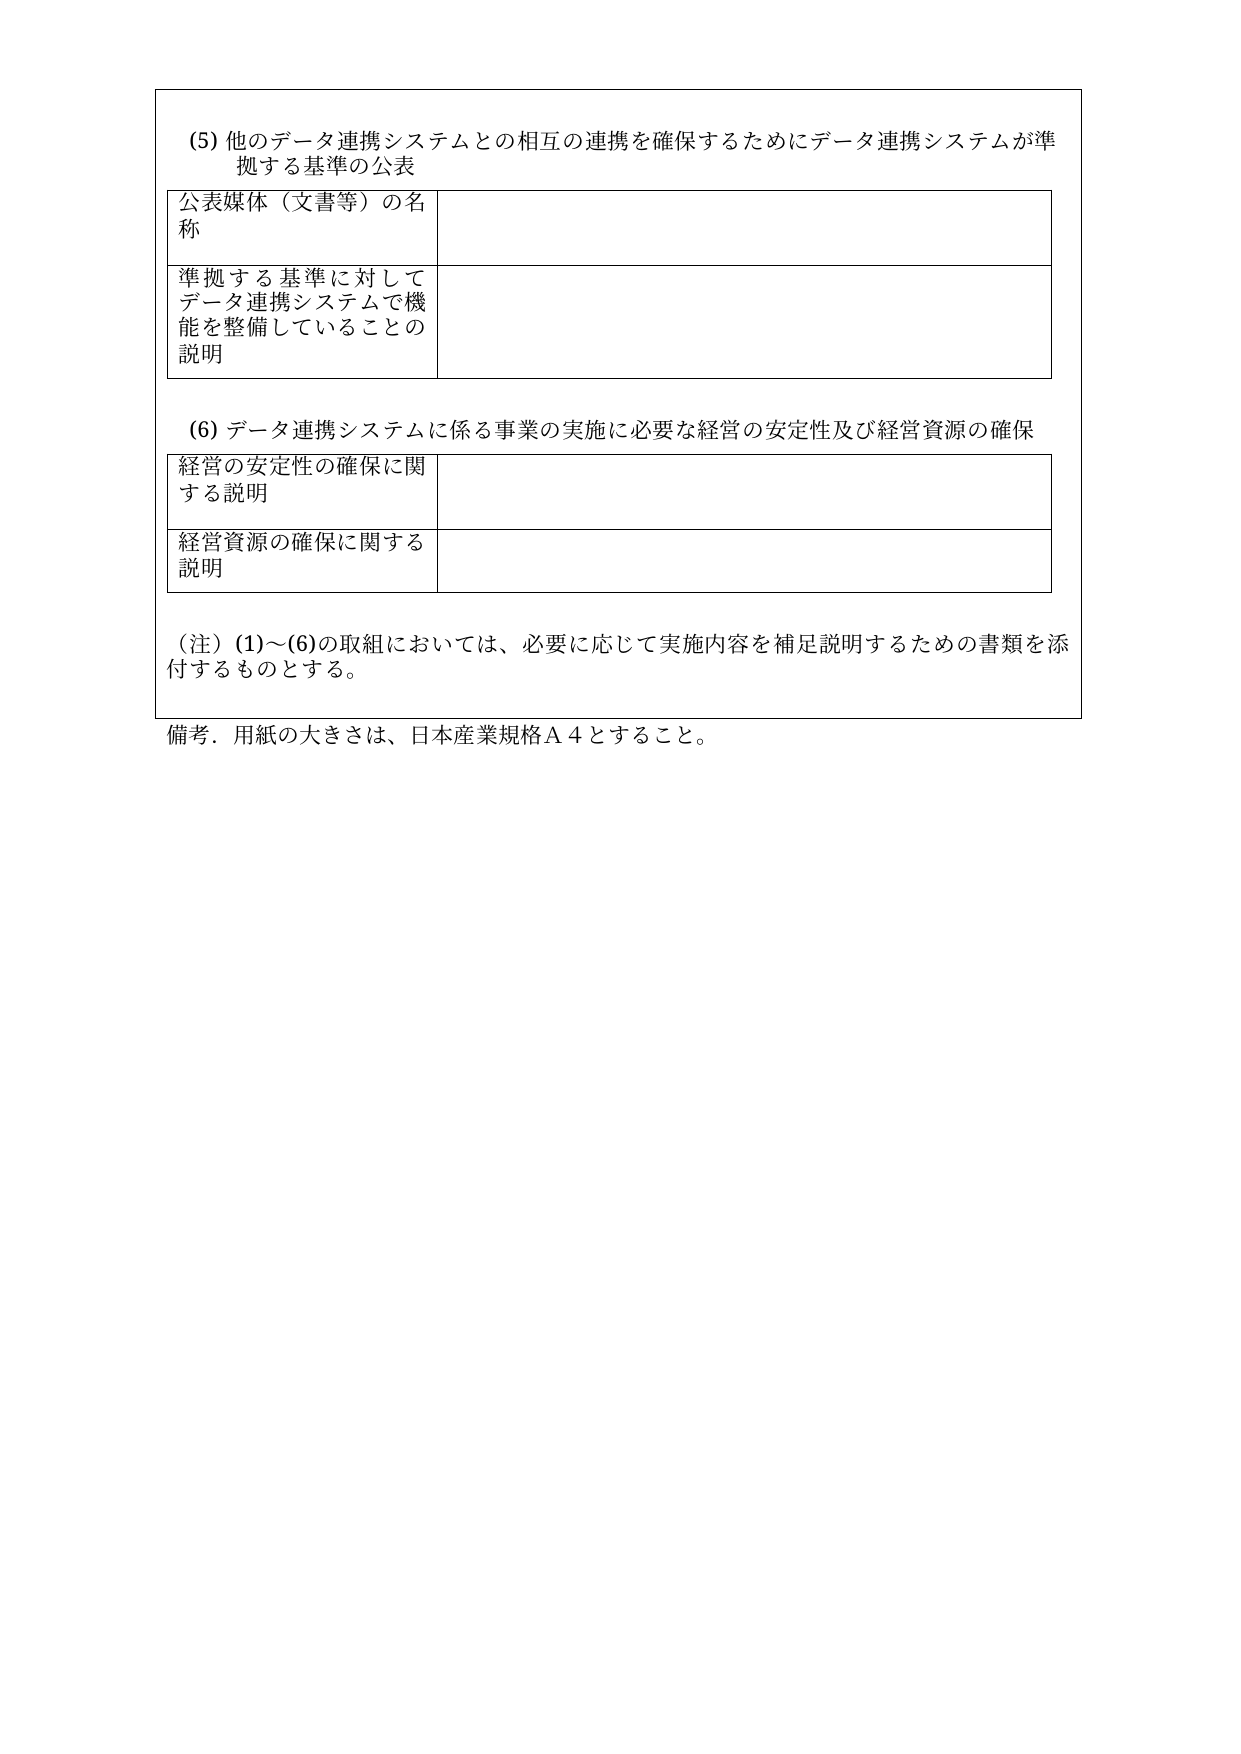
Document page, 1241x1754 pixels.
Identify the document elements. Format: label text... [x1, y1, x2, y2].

text 備考．用紙の大きさは、日本産業規格Ａ４とすること。 [167, 719, 1070, 750]
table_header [156, 90, 1081, 717]
